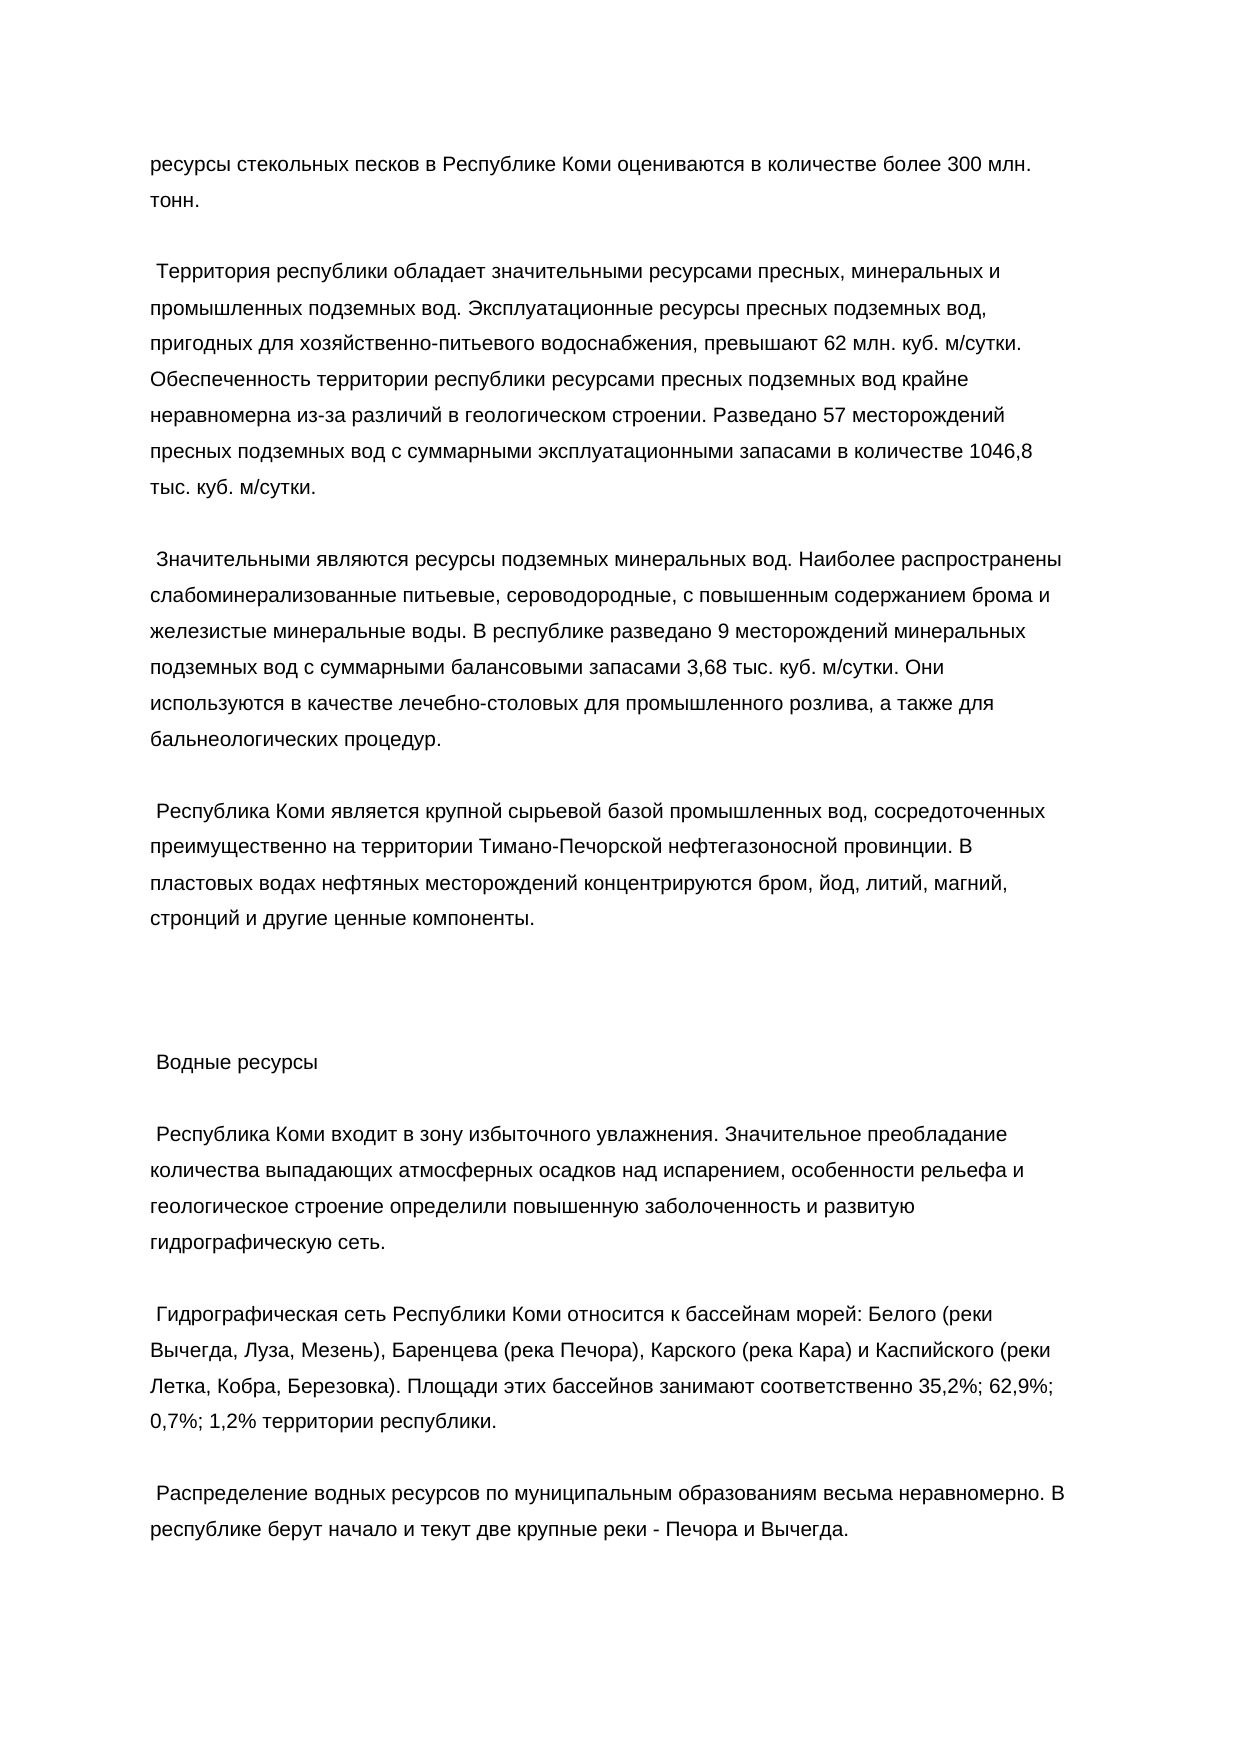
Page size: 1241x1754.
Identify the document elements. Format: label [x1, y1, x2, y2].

table_cell [140, 150, 1078, 1577]
